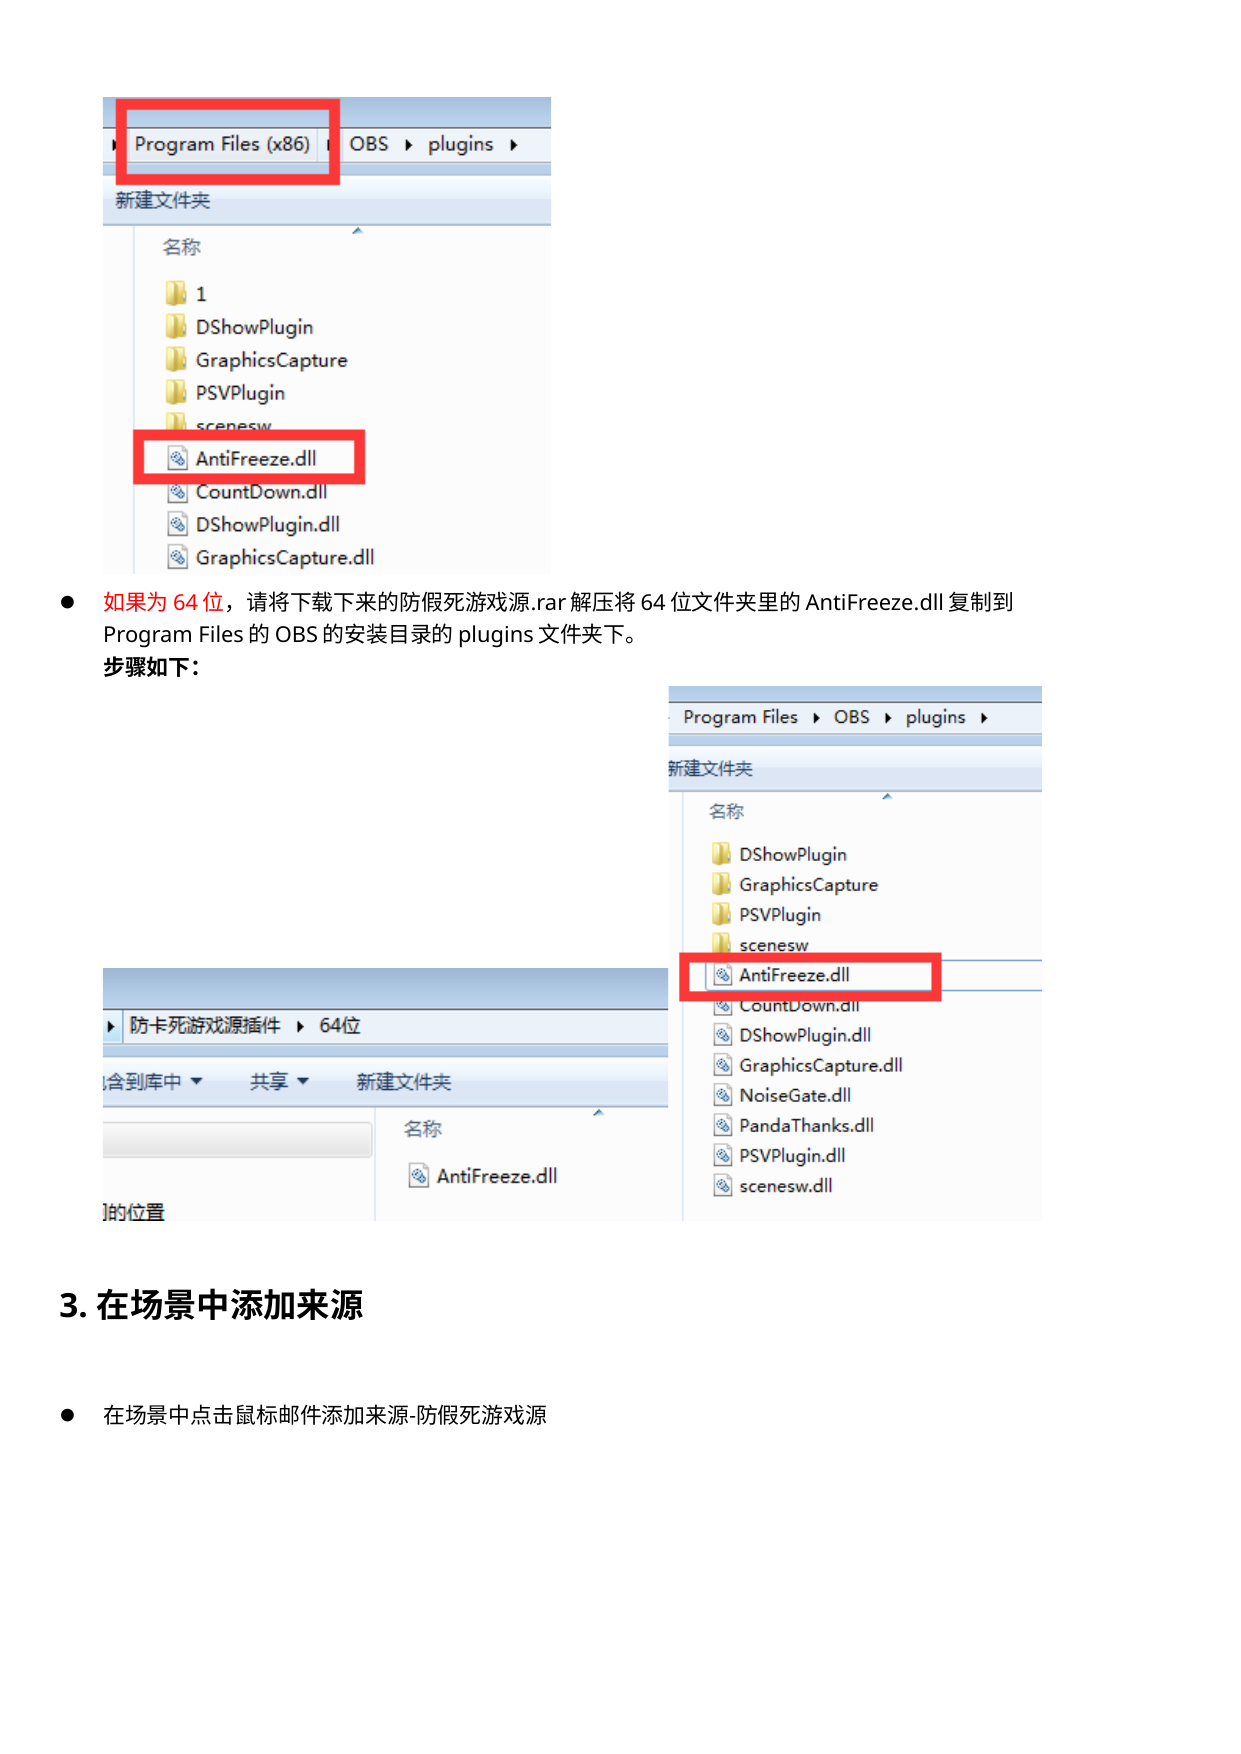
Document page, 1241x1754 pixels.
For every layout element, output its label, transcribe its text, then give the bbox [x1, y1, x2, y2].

list 如果为64位，请将下载下来的防假死游戏源.rar解压将64位文件夹里的AntiFreeze.dll复制到 [59, 584, 1181, 617]
picture [102, 97, 552, 574]
picture [102, 686, 1042, 1221]
list 步骤如下： [103, 649, 1181, 682]
subtitle 在场景中添加来源 [59, 1270, 1181, 1335]
list 在场景中点击鼠标邮件添加来源-防假死游戏源 [59, 1398, 1181, 1430]
list Program Files的OBS的安装目录的plugins文件夹下。 [103, 617, 1181, 649]
